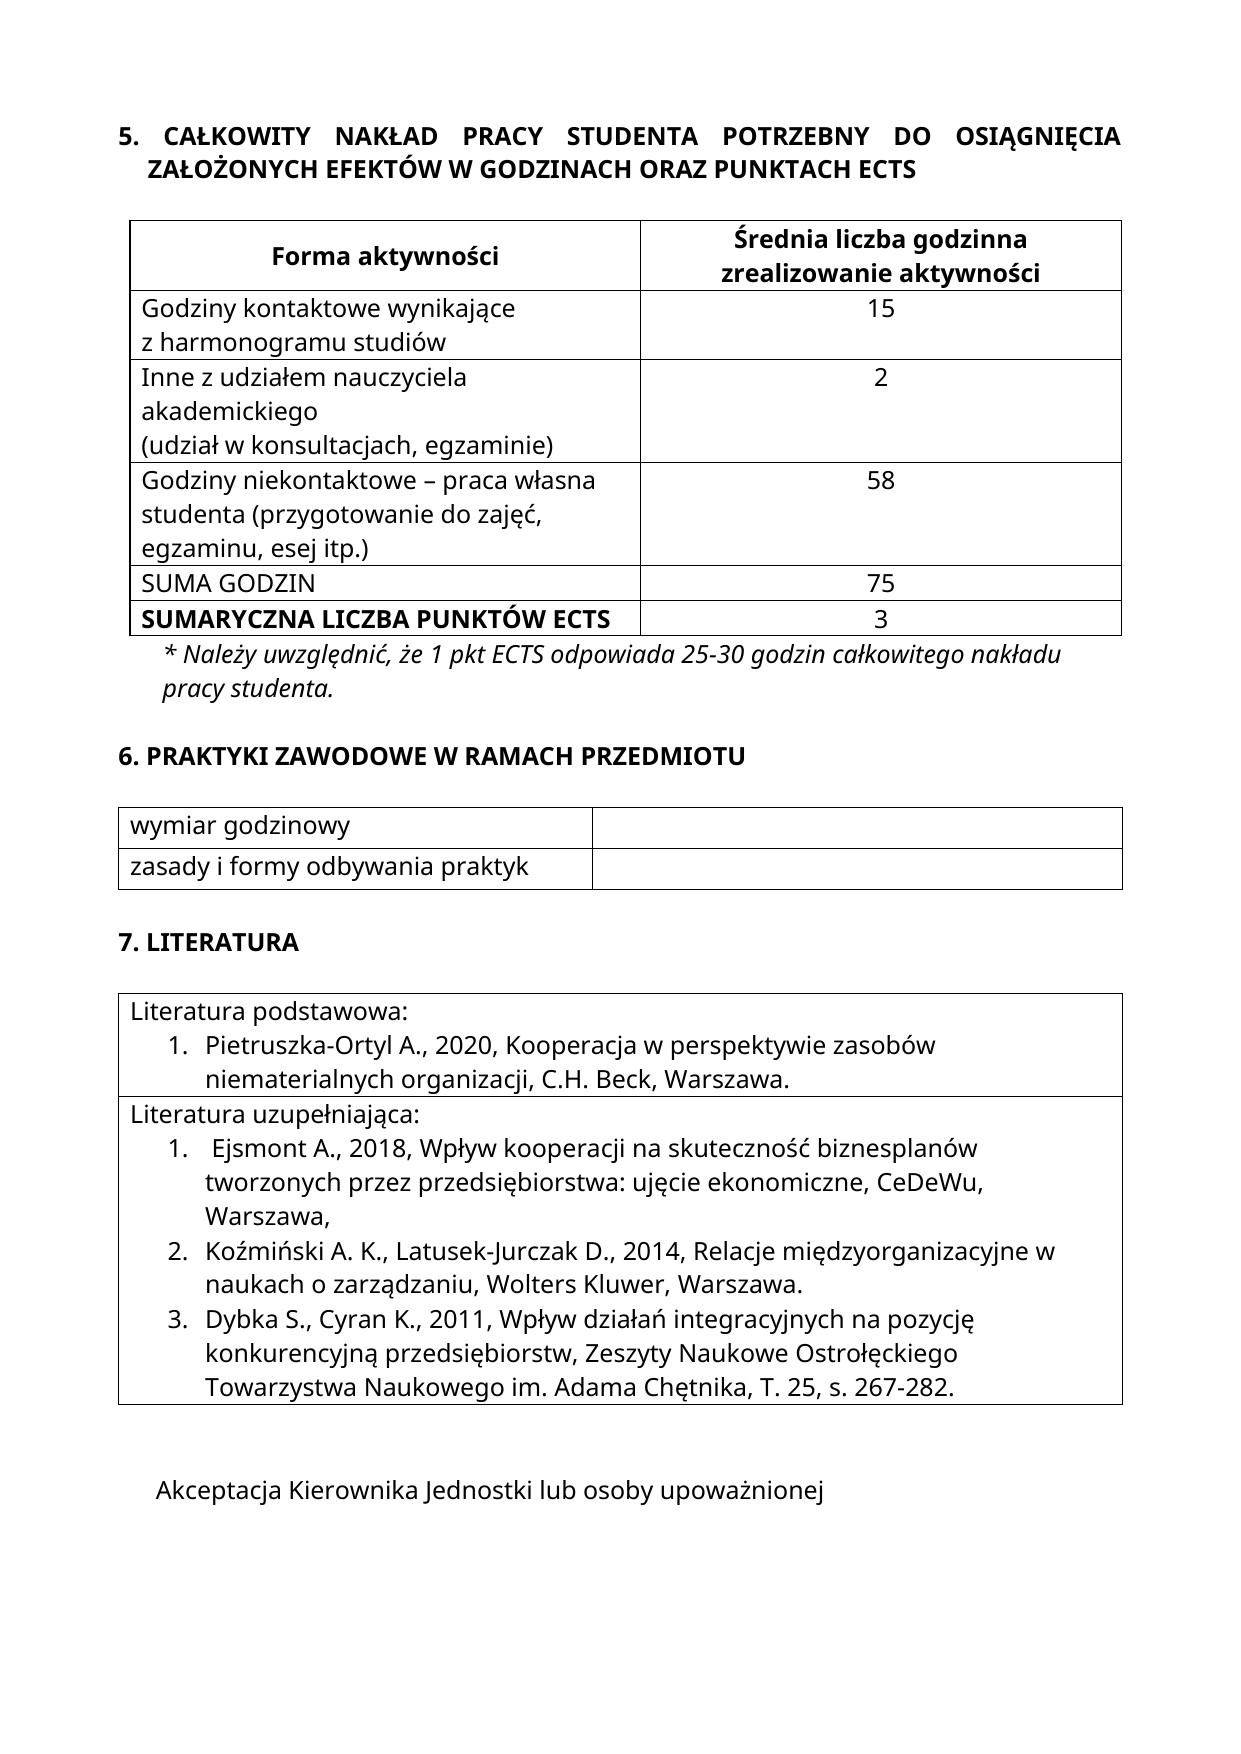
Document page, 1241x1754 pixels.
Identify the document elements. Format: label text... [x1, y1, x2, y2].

table_header Średnia liczba godzinna zrealizowanie aktywności [641, 221, 1121, 289]
text 5. CAŁKOWITY NAKŁAD PRACY STUDENTA POTRZEBNY DO OSIĄGNIĘCIA ZAŁOŻONYCH EFEKTÓW W GODZINACH ORAZ PUNKTACH ECTS [118, 118, 1122, 186]
text * Należy uwzględnić, że 1 pkt ECTS odpowiada 25-30 godzin całkowitego nakładu pracy studenta. [162, 636, 1122, 704]
table_cell SUMA GODZIN [131, 566, 640, 600]
text 6. PRAKTYKI ZAWODOWE W RAMACH PRZEDMIOTU [118, 738, 1122, 773]
text Akceptacja Kierownika Jednostki lub osoby upoważnionej [156, 1473, 1122, 1507]
table_header [593, 808, 1122, 848]
table_cell 75 [641, 566, 1121, 600]
table_header wymiar godzinowy [119, 808, 592, 848]
table_header Literatura podstawowa: Pietruszka-Ortyl A., 2020, Kooperacja w perspektywie zasobów niematerialnych organizacji, C.H. Beck, Warszawa. [119, 994, 1122, 1096]
table_cell 3 [641, 601, 1121, 635]
table_cell zasady i formy odbywania praktyk [119, 849, 592, 889]
table_header Forma aktywności [131, 221, 640, 289]
table_cell [593, 849, 1122, 889]
table_cell Inne z udziałem nauczyciela akademickiego (udział w konsultacjach, egzaminie) [131, 360, 640, 462]
text 7. LITERATURA [118, 924, 1122, 958]
table_cell 2 [641, 360, 1121, 462]
table_cell 58 [641, 463, 1121, 565]
table_cell 15 [641, 291, 1121, 359]
table_cell Godziny kontaktowe wynikające z harmonogramu studiów [131, 291, 640, 359]
table_cell Godziny niekontaktowe – praca własna studenta (przygotowanie do zajęć, egzaminu, esej itp.) [131, 463, 640, 565]
table_cell Literatura uzupełniająca: Ejsmont A., 2018, Wpływ kooperacji na skuteczność biznesplanów tworzonych przez przedsiębiorstwa: ujęcie ekonomiczne, CeDeWu, Warszawa, Koźmiński A. K., Latusek-Jurczak D., 2014, Relacje międzyorganizacyjne w naukach o zarządzaniu, Wolters Kluwer, Warszawa. Dybka S., Cyran K., 2011, Wpływ działań integracyjnych na pozycję konkurencyjną przedsiębiorstw, Zeszyty Naukowe Ostrołęckiego Towarzystwa Naukowego im. Adama Chętnika, T. 25, s. 267-282. [119, 1097, 1122, 1403]
table_cell SUMARYCZNA LICZBA PUNKTÓW ECTS [131, 601, 640, 635]
